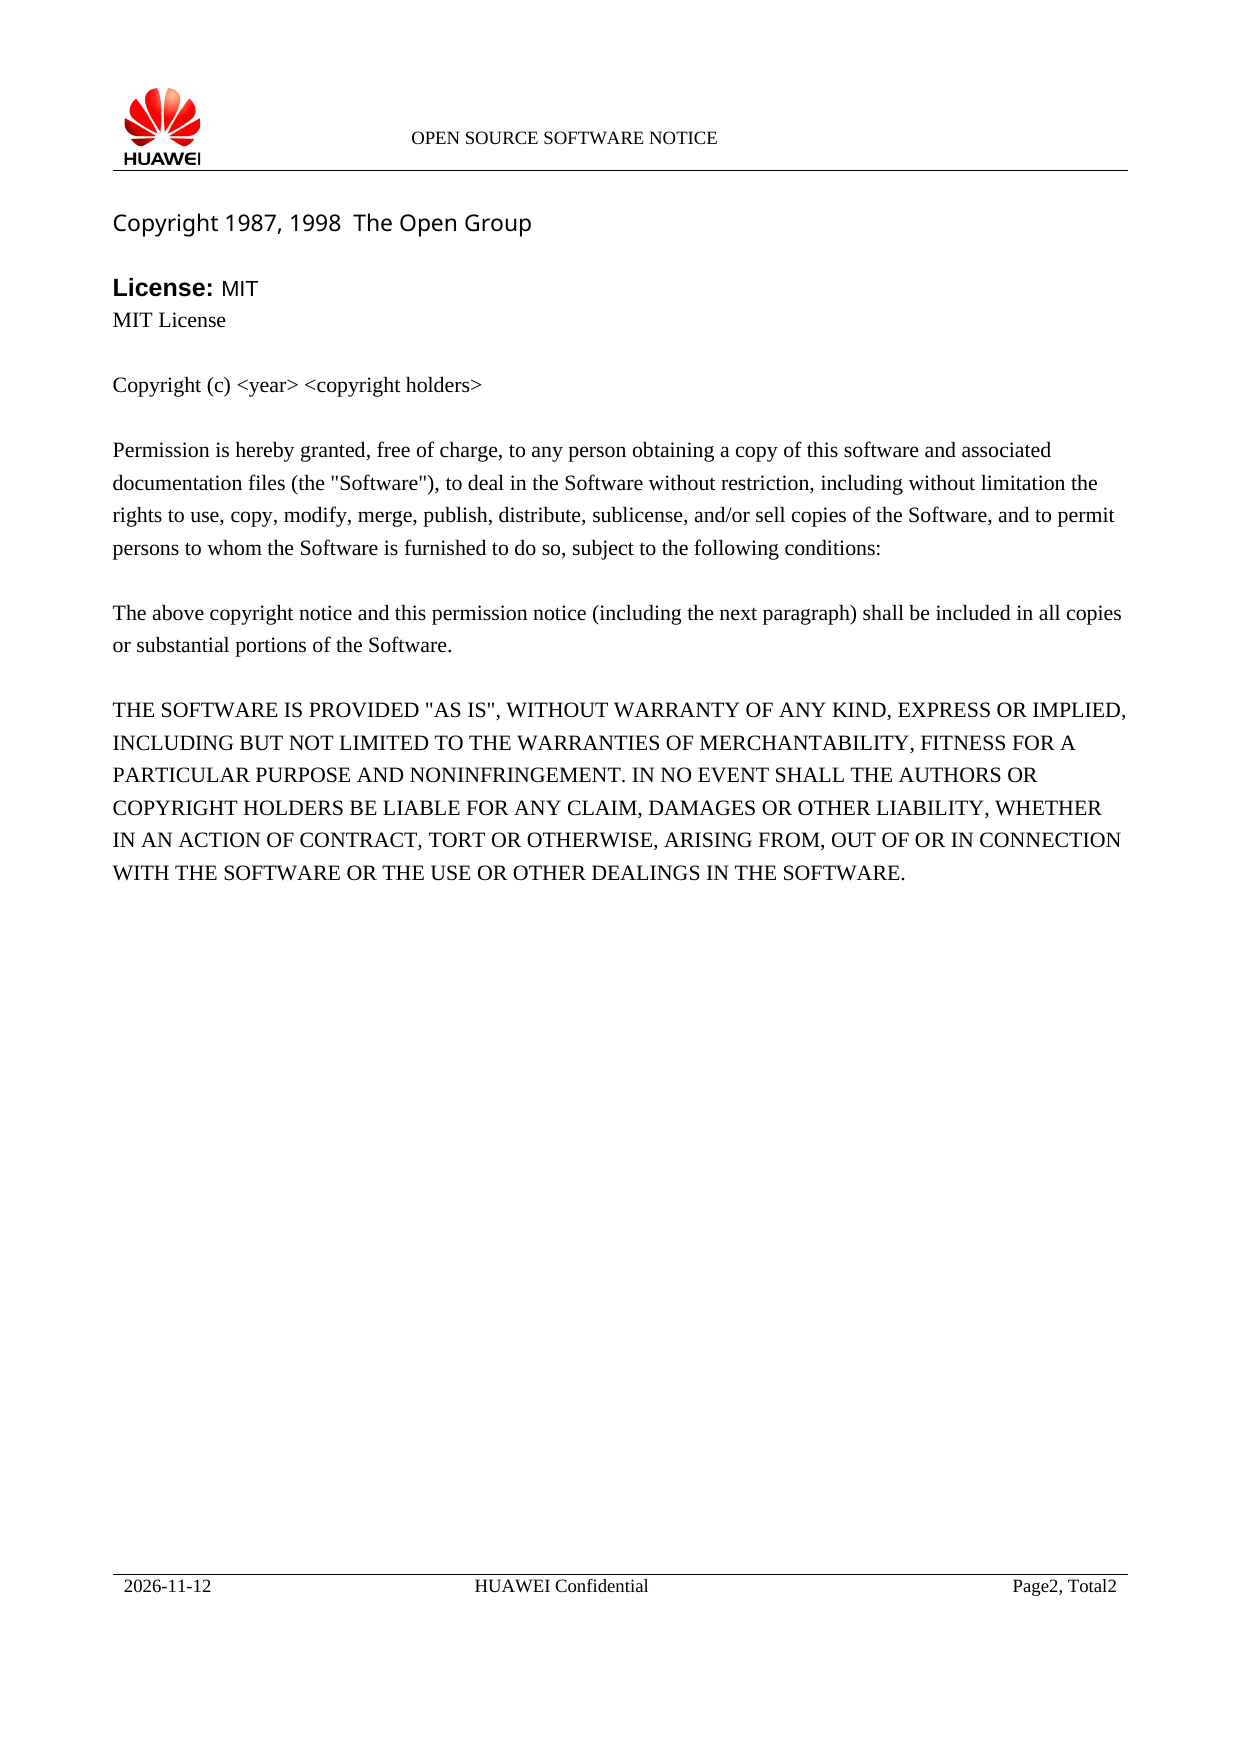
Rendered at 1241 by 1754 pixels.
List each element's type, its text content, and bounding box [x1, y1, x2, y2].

text License: MIT [112, 271, 1128, 304]
picture [124, 88, 201, 165]
text MIT License Copyright (c) <year> <copyright holders> Permission is hereby granted, free of charge, to any person obtaining a copy of this software and associated documentation files (the "Software"), to deal in the Software without restriction, including without limitation the rights to use, copy, modify, merge, publish, distribute, sublicense, and/or sell copies of the Software, and to permit persons to whom the Software is furnished to do so, subject to the following conditions: The above copyright notice and this permission notice (including the next paragraph) shall be included in all copies or substantial portions of the Software. THE SOFTWARE IS PROVIDED "AS IS", WITHOUT WARRANTY OF ANY KIND, EXPRESS OR IMPLIED, INCLUDING BUT NOT LIMITED TO THE WARRANTIES OF MERCHANTABILITY, FITNESS FOR A PARTICULAR PURPOSE AND NONINFRINGEMENT. IN NO EVENT SHALL THE AUTHORS OR COPYRIGHT HOLDERS BE LIABLE FOR ANY CLAIM, DAMAGES OR OTHER LIABILITY, WHETHER IN AN ACTION OF CONTRACT, TORT OR OTHERWISE, ARISING FROM, OUT OF OR IN CONNECTION WITH THE SOFTWARE OR THE USE OR OTHER DEALINGS IN THE SOFTWARE. [112, 304, 1128, 889]
